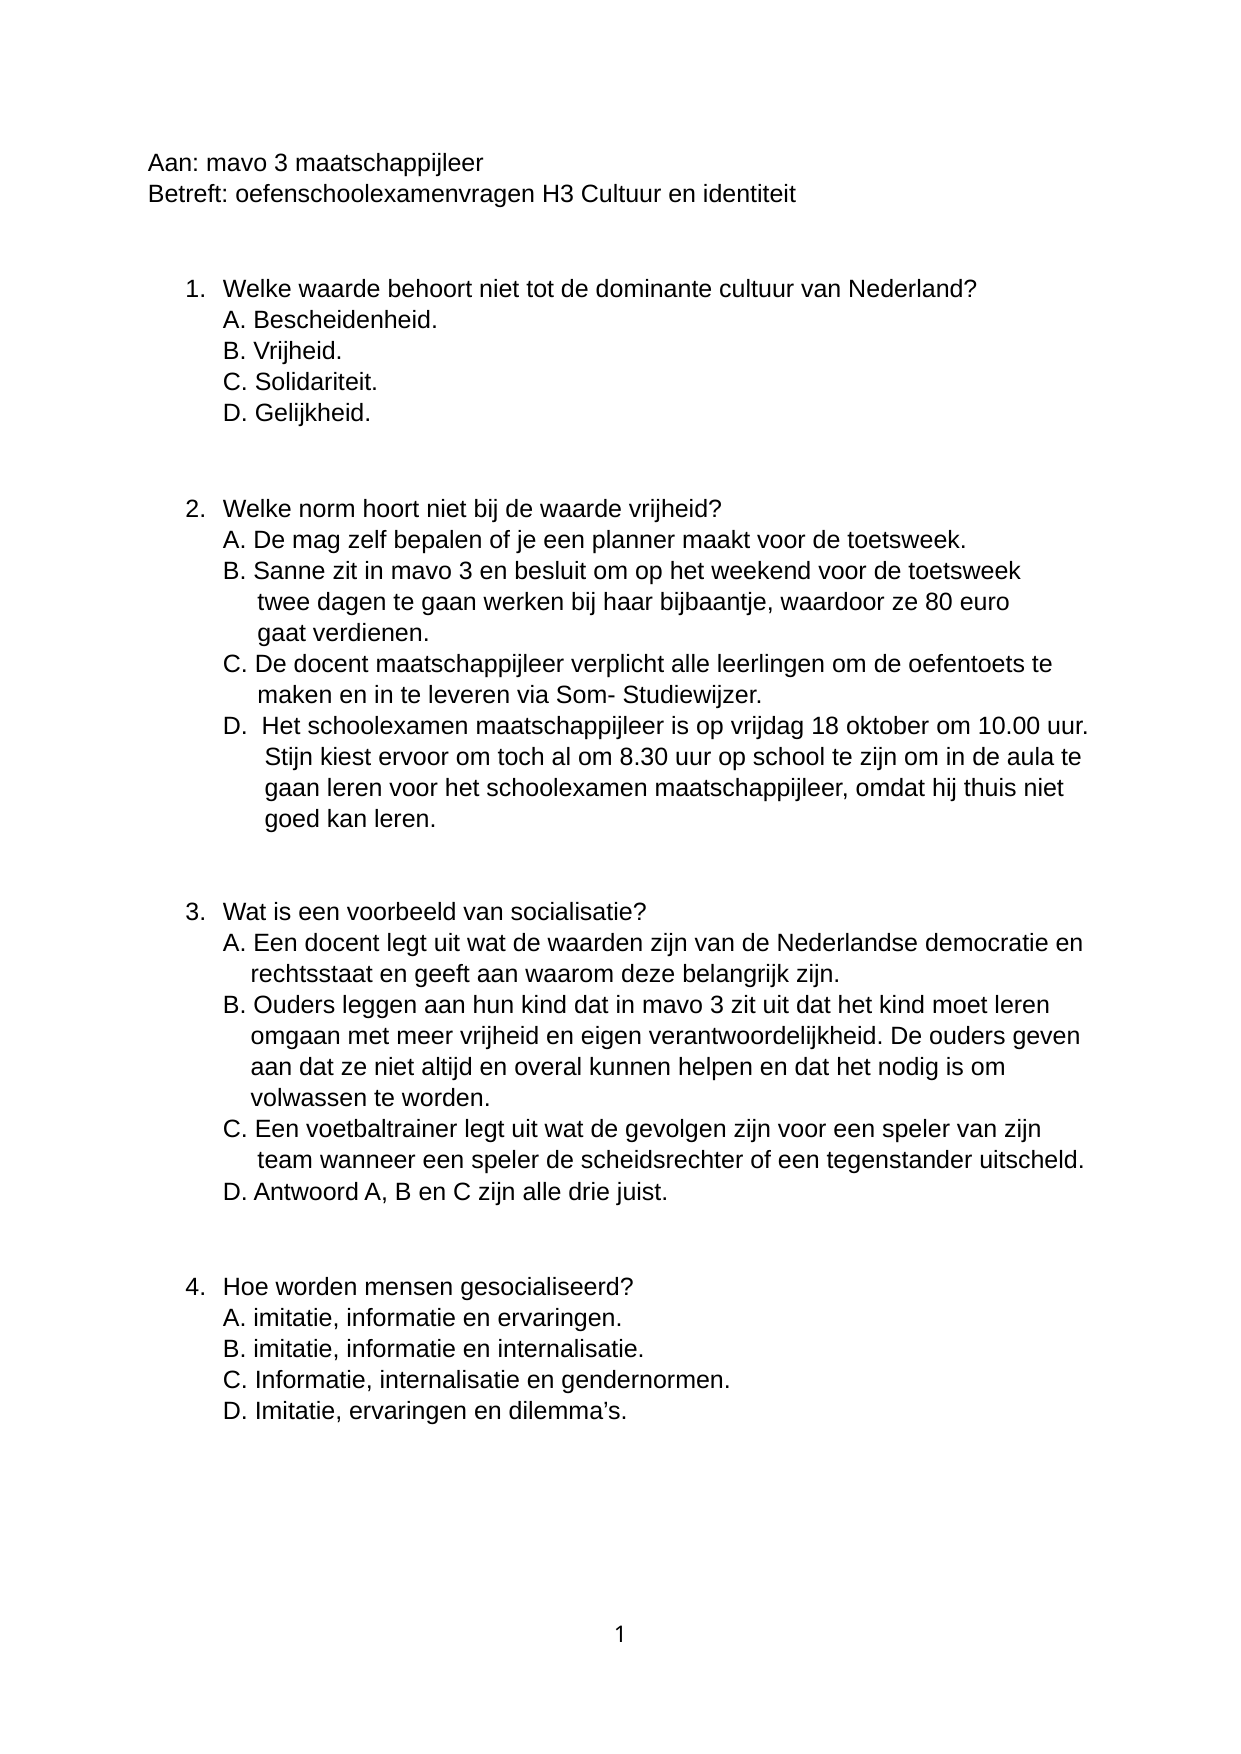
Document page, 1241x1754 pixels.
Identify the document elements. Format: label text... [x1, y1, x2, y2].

text Aan: mavo 3 maatschappijleer Betreft: oefenschoolexamenvragen H3 Cultuur en identiteit [148, 148, 1093, 207]
list Wat is een voorbeeld van socialisatie? A. Een docent legt uit wat de waarden zijn van de Nederlandse democratie en rechtsstaat en geeft aan waarom deze belangrijk zijn. B. Ouders leggen aan hun kind dat in mavo 3 zit uit dat het kind moet leren omgaan met meer vrijheid en eigen verantwoordelijkheid. De ouders geven aan dat ze niet altijd en overal kunnen helpen en dat het nodig is om volwassen te worden. C. Een voetbaltrainer legt uit wat de gevolgen zijn voor een speler van zijn team wanneer een speler de scheidsrechter of een tegenstander uitscheld. D. Antwoord A, B en C zijn alle drie juist. [185, 897, 1093, 1205]
list Welke norm hoort niet bij de waarde vrijheid? A. De mag zelf bepalen of je een planner maakt voor de toetsweek. B. Sanne zit in mavo 3 en besluit om op het weekend voor de toetsweek twee dagen te gaan werken bij haar bijbaantje, waardoor ze 80 euro gaat verdienen. C. De docent maatschappijleer verplicht alle leerlingen om de oefentoets te maken en in te leveren via Som- Studiewijzer. D. Het schoolexamen maatschappijleer is op vrijdag 18 oktober om 10.00 uur. Stijn kiest ervoor om toch al om 8.30 uur op school te zijn om in de aula te gaan leren voor het schoolexamen maatschappijleer, omdat hij thuis niet goed kan leren. [185, 494, 1093, 833]
list Hoe worden mensen gesocialiseerd? A. imitatie, informatie en ervaringen. B. imitatie, informatie en internalisatie. C. Informatie, internalisatie en gendernormen. D. Imitatie, ervaringen en dilemma’s. [185, 1272, 1093, 1425]
list Welke waarde behoort niet tot de dominante cultuur van Nederland? A. Bescheidenheid. B. Vrijheid. C. Solidariteit. D. Gelijkheid. [185, 274, 1093, 427]
